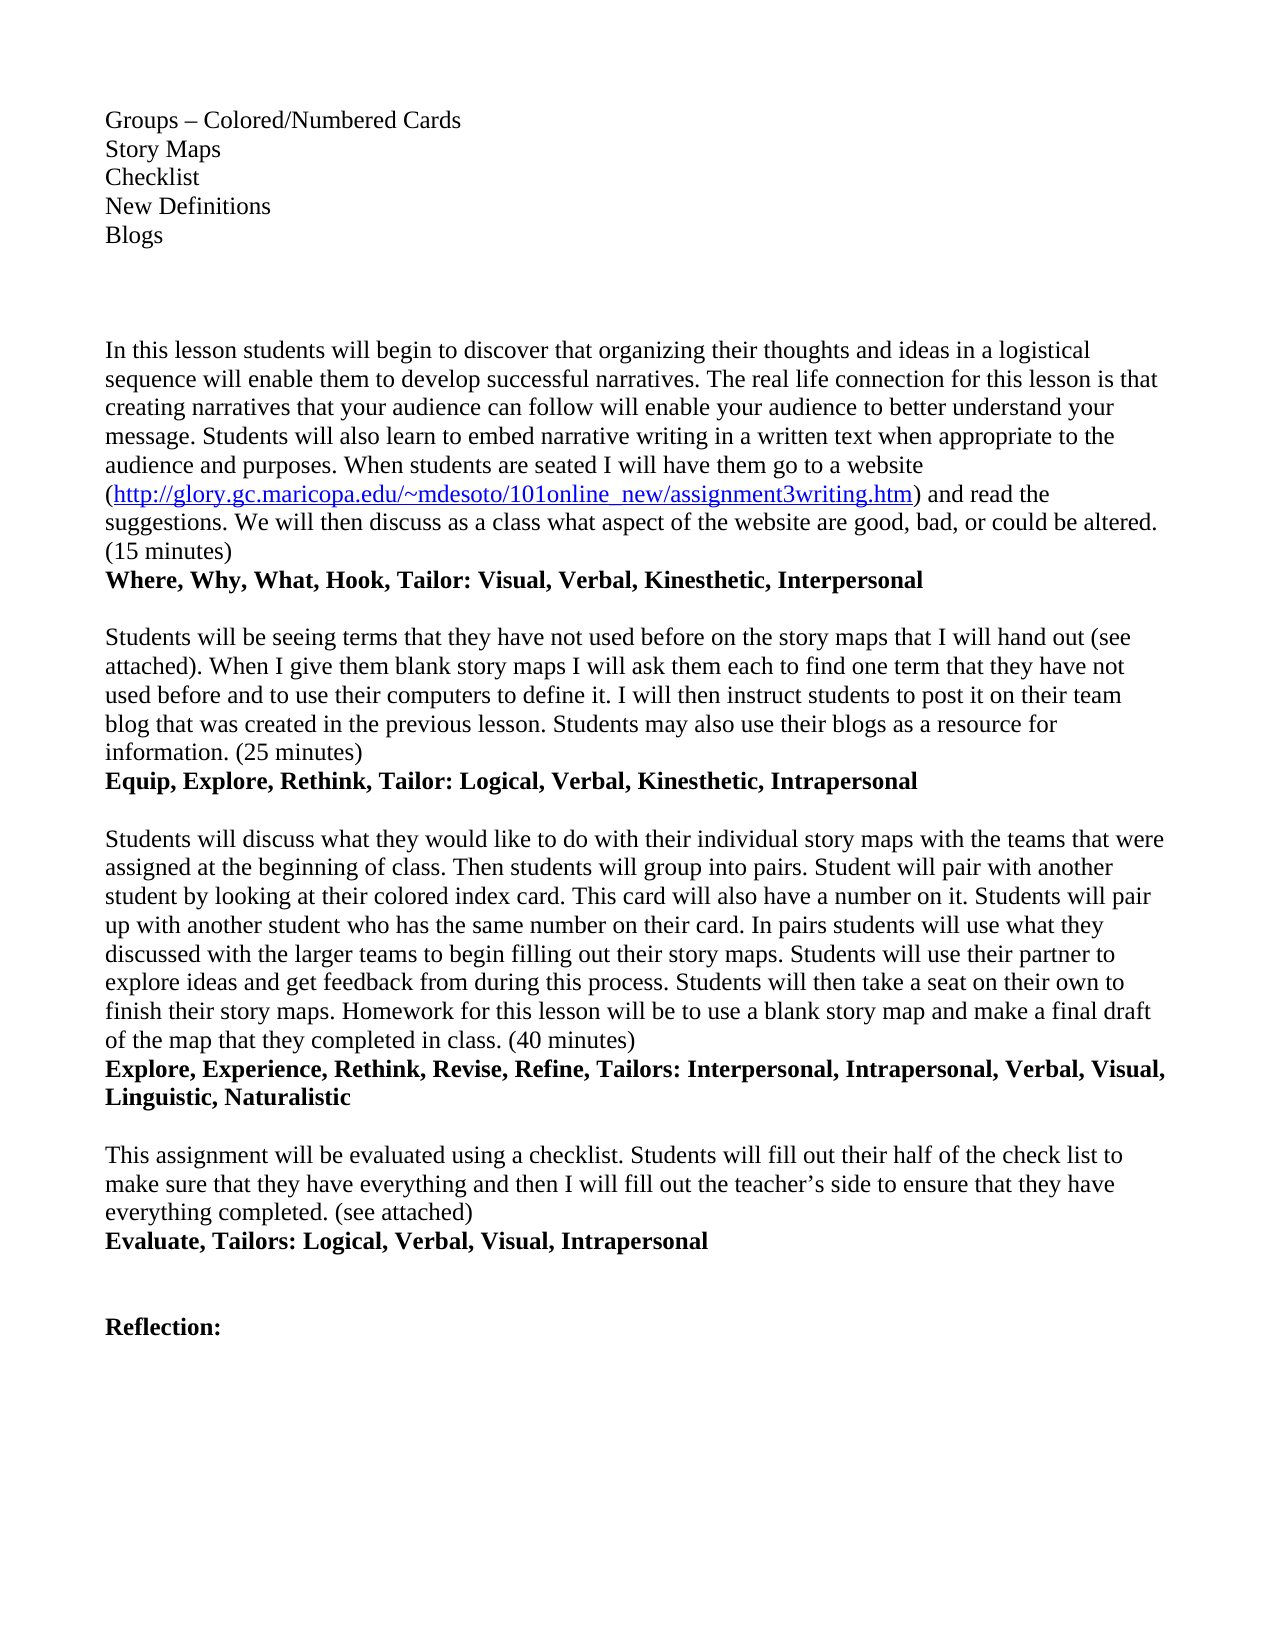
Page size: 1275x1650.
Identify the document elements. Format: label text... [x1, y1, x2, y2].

text Students will be seeing terms that they have not used before on the story maps that I will hand out (see attached). When I give them blank story maps I will ask them each to find one term that they have not used before and to use their computers to define it. I will then instruct students to post it on their team blog that was created in the previous lesson. Students may also use their blogs as a resource for information. (25 minutes) [105, 622, 1170, 766]
text This assignment will be evaluated using a checklist. Students will fill out their half of the check list to make sure that they have everything and then I will fill out the teacher’s side to ensure that they have everything completed. (see attached) [105, 1140, 1170, 1226]
text Reflection: [105, 1312, 1170, 1341]
text Equip, Explore, Rethink, Tailor: Logical, Verbal, Kinesthetic, Intrapersonal [105, 766, 1170, 795]
text Explore, Experience, Rethink, Revise, Refine, Tailors: Interpersonal, Intrapersonal, Verbal, Visual, Linguistic, Naturalistic [105, 1054, 1170, 1111]
text Evaluate, Tailors: Logical, Verbal, Visual, Intrapersonal [105, 1226, 1170, 1255]
text Story Maps [105, 134, 1170, 162]
text New Definitions [105, 191, 1170, 220]
text Checklist [105, 162, 1170, 191]
text Students will discuss what they would like to do with their individual story maps with the teams that were assigned at the beginning of class. Then students will group into pairs. Student will pair with another student by looking at their colored index card. This card will also have a number on it. Students will pair up with another student who has the same number on their card. In pairs students will use what they discussed with the larger teams to begin filling out their story maps. Students will use their partner to explore ideas and get feedback from during this process. Students will then take a seat on their own to finish their story maps. Homework for this lesson will be to use a blank story map and make a final draft of the map that they completed in class. (40 minutes) [105, 824, 1170, 1054]
text Groups – Colored/Numbered Cards [105, 105, 1170, 134]
text Blogs [105, 220, 1170, 249]
text Where, Why, What, Hook, Tailor: Visual, Verbal, Kinesthetic, Interpersonal [105, 565, 1170, 594]
text In this lesson students will begin to discover that organizing their thoughts and ideas in a logistical sequence will enable them to develop successful narratives. The real life connection for this lesson is that creating narratives that your audience can follow will enable your audience to better understand your message. Students will also learn to embed narrative writing in a written text when appropriate to the audience and purposes. When students are seated I will have them go to a website (http://glory.gc.maricopa.edu/~mdesoto/101online_new/assignment3writing.htm) and read the suggestions. We will then discuss as a class what aspect of the website are good, bad, or could be altered. (15 minutes) [105, 335, 1170, 565]
